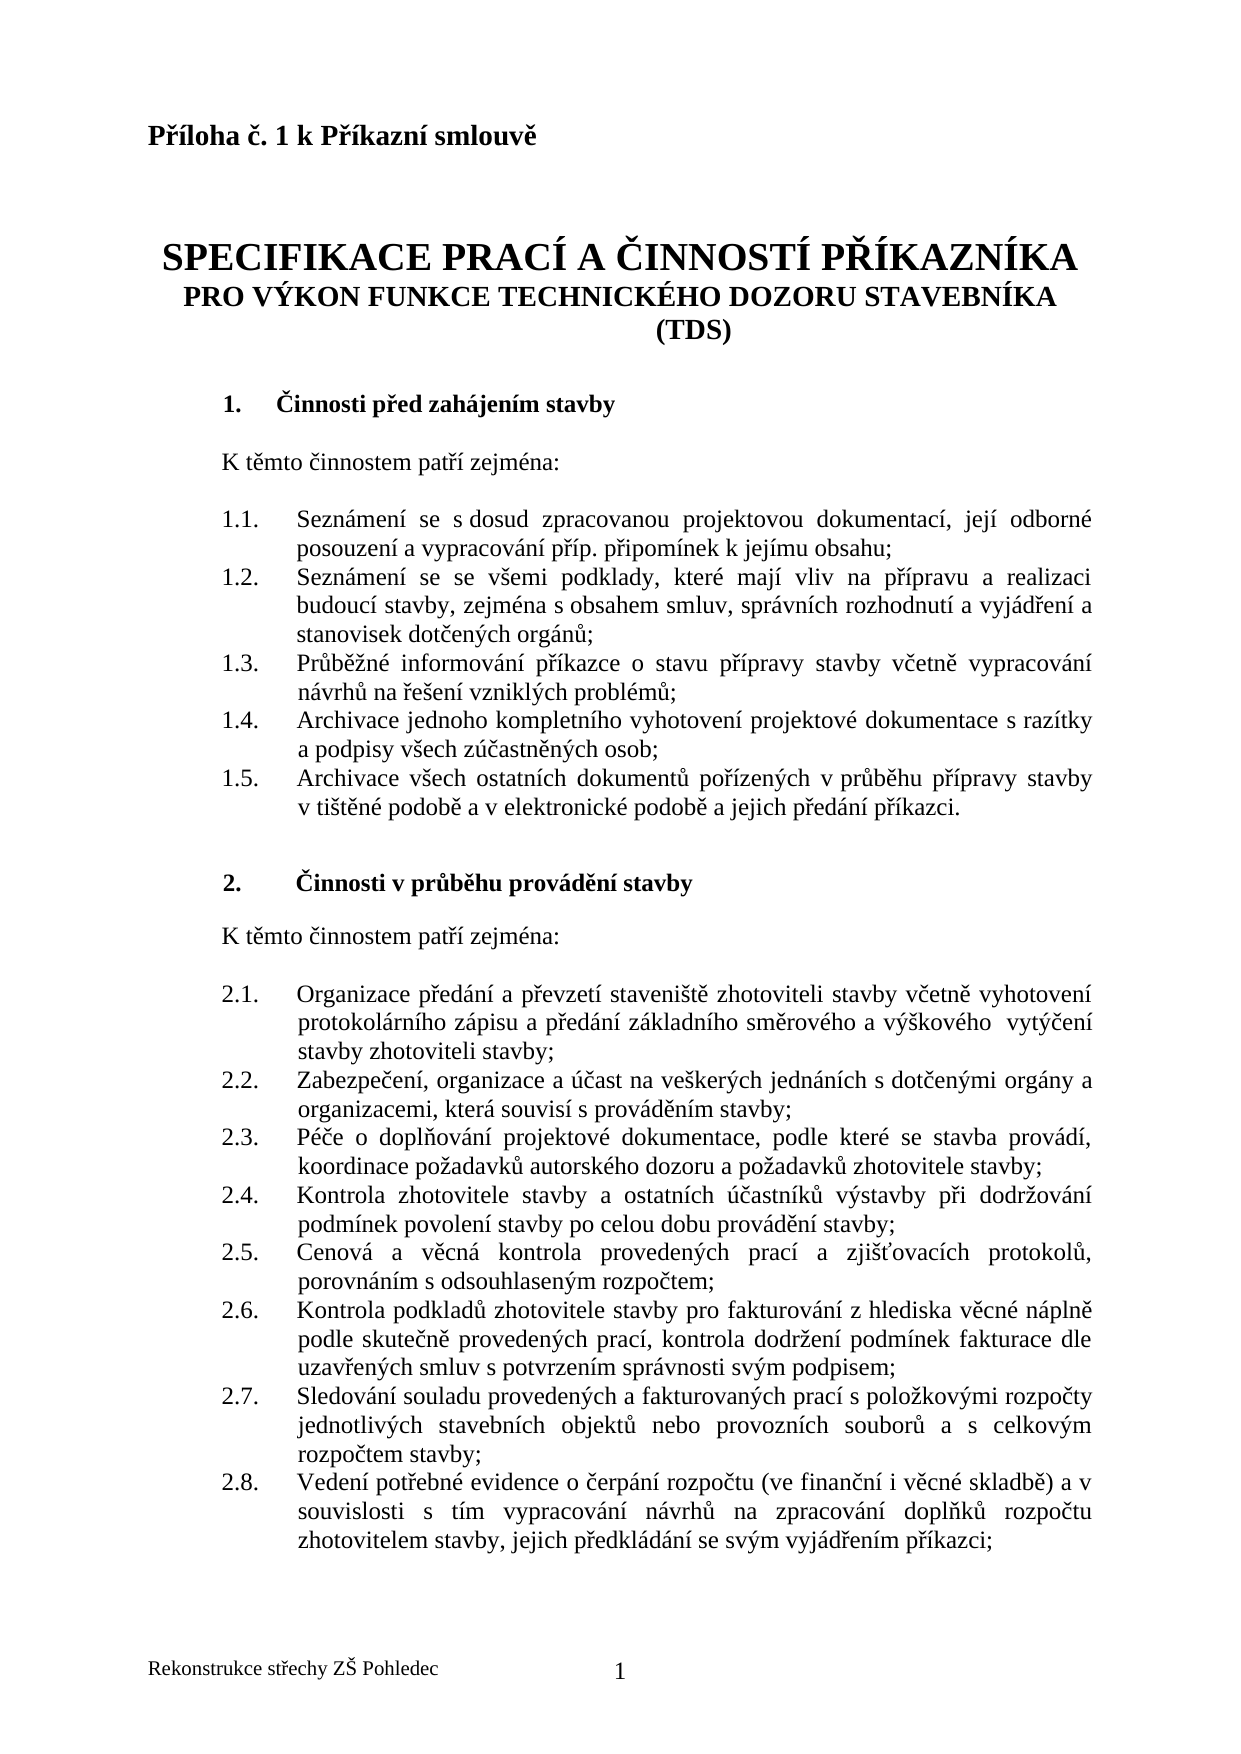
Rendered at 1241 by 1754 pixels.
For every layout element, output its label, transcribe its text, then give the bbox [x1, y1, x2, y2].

subtitle Činnosti před zahájením stavby [223, 389, 1092, 418]
list Péče o doplňování projektové dokumentace, podle které se stavba provádí, koordinace požadavků autorského dozoru a požadavků zhotovitele stavby; [221, 1122, 1092, 1180]
text K těmto činnostem patří zejména: [148, 921, 1092, 950]
list Seznámení se s dosud zpracovanou projektovou dokumentací, její odborné posouzení a vypracování příp. připomínek k jejímu obsahu; [221, 504, 1092, 562]
list Kontrola zhotovitele stavby a ostatních účastníků výstavby při dodržování podmínek povolení stavby po celou dobu provádění stavby; [221, 1180, 1092, 1237]
subtitle Činnosti v průběhu provádění stavby [223, 868, 1092, 897]
list Seznámení se se všemi podklady, které mají vliv na přípravu a realizaci budoucí stavby, zejména s obsahem smluv, správních rozhodnutí a vyjádření a stanovisek dotčených orgánů; [221, 562, 1092, 648]
list Archivace všech ostatních dokumentů pořízených v průběhu přípravy stavby v tištěné podobě a v elektronické podobě a jejich předání příkazci. [221, 763, 1092, 820]
list Organizace předání a převzetí staveniště zhotoviteli stavby včetně vyhotovení protokolárního zápisu a předání základního směrového a výškového vytýčení stavby zhotoviteli stavby; [221, 979, 1092, 1065]
subtitle SPECIFIKACE PRACÍ A ČINNOSTÍ PŘÍKAZNÍKA [148, 233, 1092, 279]
subtitle Příloha č. 1 k Příkazní smlouvě [148, 118, 1092, 152]
subtitle PRO VÝKON FUNKCE TECHNICKÉHO DOZORU STAVEBNÍKA (TDS) [148, 279, 1092, 346]
list Vedení potřebné evidence o čerpání rozpočtu (ve finanční i věcné skladbě) a v souvislosti s tím vypracování návrhů na zpracování doplňků rozpočtu zhotovitelem stavby, jejich předkládání se svým vyjádřením příkazci; [221, 1467, 1092, 1554]
list Cenová a věcná kontrola provedených prací a zjišťovacích protokolů, porovnáním s odsouhlaseným rozpočtem; [221, 1237, 1092, 1295]
list Kontrola podkladů zhotovitele stavby pro fakturování z hlediska věcné náplně podle skutečně provedených prací, kontrola dodržení podmínek fakturace dle uzavřených smluv s potvrzením správnosti svým podpisem; [221, 1295, 1092, 1381]
list Archivace jednoho kompletního vyhotovení projektové dokumentace s razítky a podpisy všech zúčastněných osob; [221, 705, 1092, 763]
list Sledování souladu provedených a fakturovaných prací s položkovými rozpočty jednotlivých stavebních objektů nebo provozních souborů a s celkovým rozpočtem stavby; [221, 1381, 1092, 1467]
text K těmto činnostem patří zejména: [148, 447, 1092, 475]
list Zabezpečení, organizace a účast na veškerých jednáních s dotčenými orgány a organizacemi, která souvisí s prováděním stavby; [221, 1065, 1092, 1122]
list Průběžné informování příkazce o stavu přípravy stavby včetně vypracování návrhů na řešení vzniklých problémů; [221, 648, 1092, 705]
